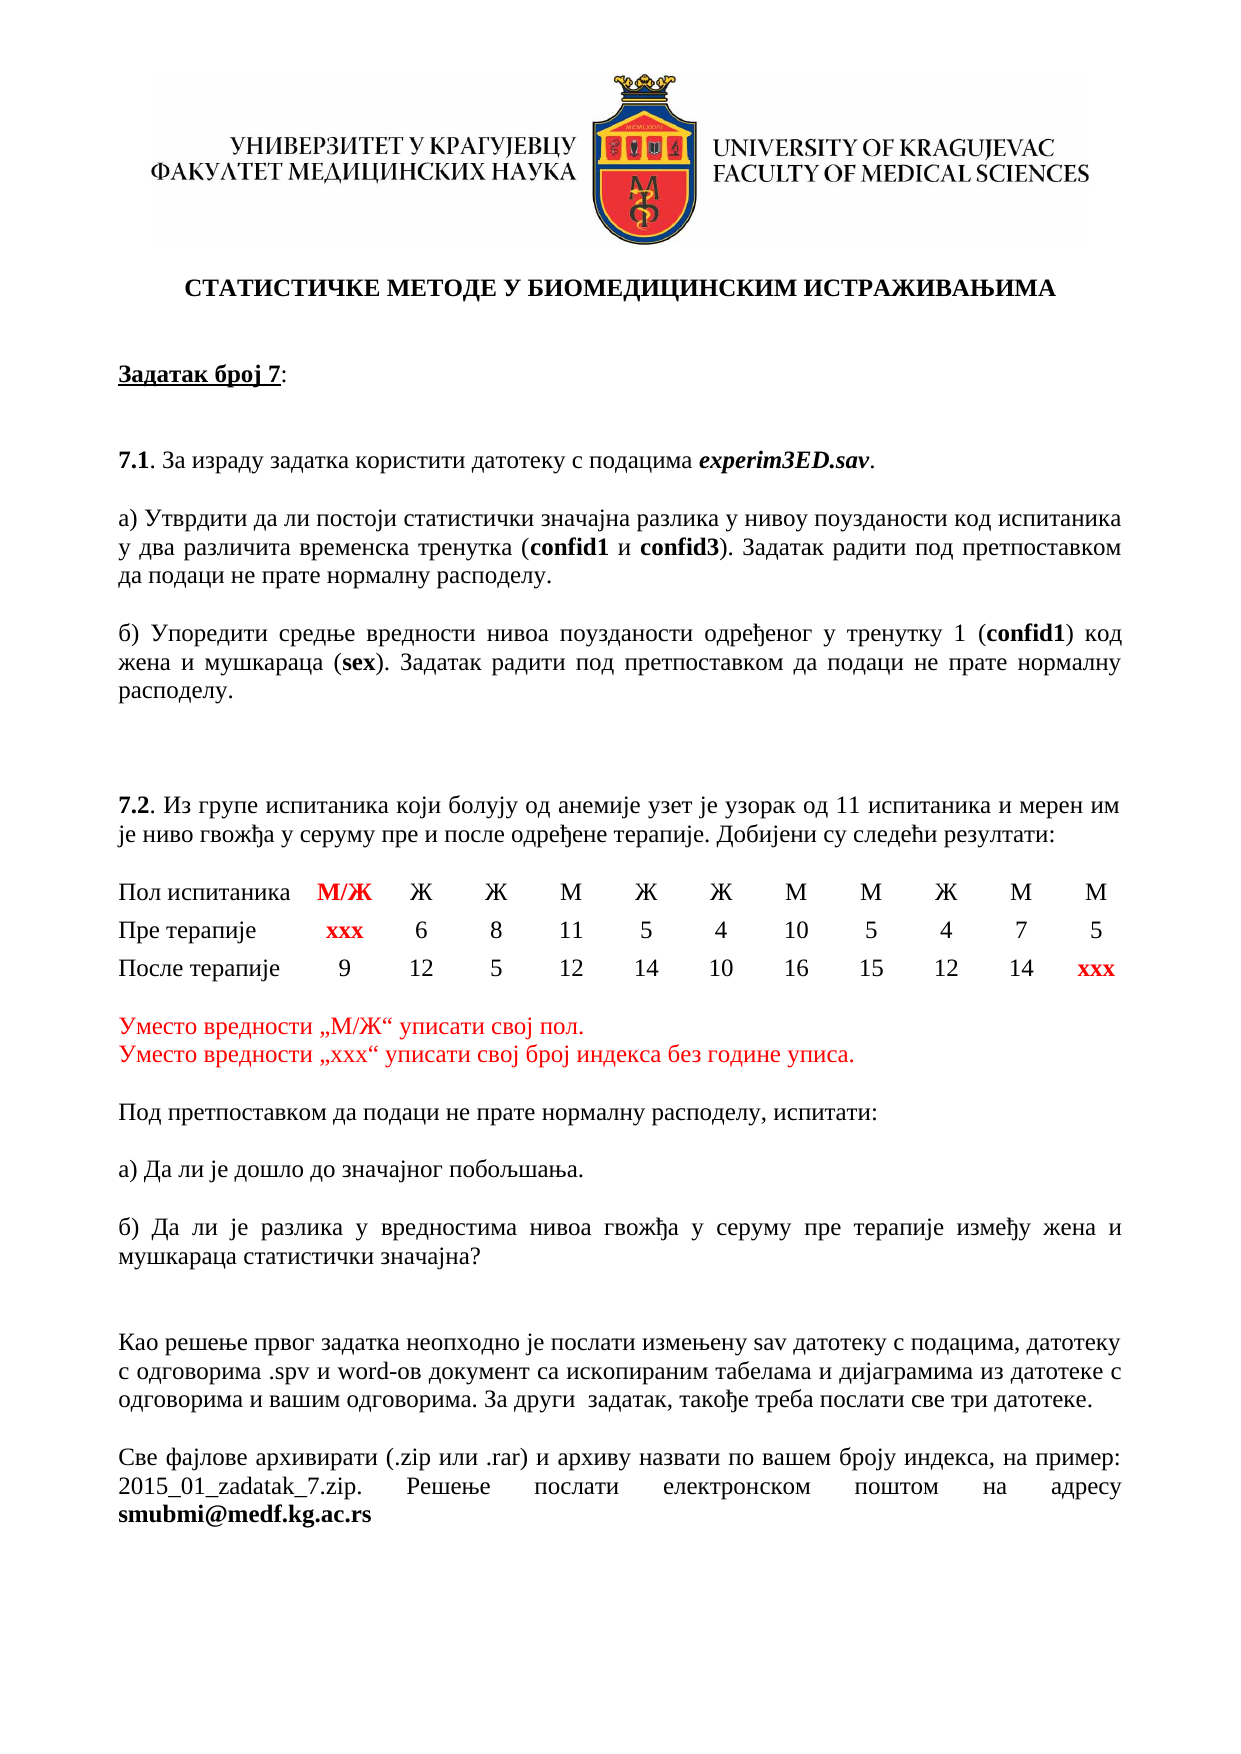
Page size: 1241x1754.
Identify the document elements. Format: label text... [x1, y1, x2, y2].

table_cell 4 [908, 915, 983, 953]
table_header М [1058, 877, 1133, 915]
table_header М [984, 877, 1058, 915]
table_cell xxx [1058, 953, 1133, 982]
table_cell 15 [834, 953, 908, 982]
table_cell После терапије [107, 953, 306, 982]
table_cell xxx [306, 915, 383, 953]
table_cell 10 [683, 953, 758, 982]
table_cell 14 [609, 953, 683, 982]
text а) Да ли је дошло до значајног побољшања. [118, 1154, 1122, 1183]
text б) Да ли је разлика у вредностима нивоа гвожђа у серуму пре терапије између жена и мушкараца статистички значајна? [118, 1212, 1122, 1269]
table_cell Пре терапије [107, 915, 306, 953]
table_header Пол испитаника [107, 877, 306, 915]
table_header М [834, 877, 908, 915]
table_cell 10 [758, 915, 833, 953]
picture [151, 73, 1089, 245]
table_header М [758, 877, 833, 915]
table_cell 16 [758, 953, 833, 982]
text б) Упоредити средње вредности нивоа поузданости одређеног у тренутку 1 (confid1) код жена и мушкараца (seх). Задатак радити под претпоставком да подаци не прате нормалну расподелу. [118, 618, 1122, 704]
text 7.2. Из групе испитаника који болују од анемије узет је узорак од 11 испитаника и мерен им је ниво гвожђа у серуму пре и после одређене терапије. Добијени су следећи резултати: [118, 790, 1122, 848]
text Задатак број 7: [118, 359, 1122, 388]
table_cell 6 [383, 915, 458, 953]
text Уместо вредности „М/Ж“ уписати свој пол. [118, 1011, 1122, 1039]
table_header Ж [383, 877, 458, 915]
table_cell 12 [533, 953, 608, 982]
table_cell 5 [834, 915, 908, 953]
table_cell 12 [908, 953, 983, 982]
table_header Ж [609, 877, 683, 915]
table_header Ж [459, 877, 533, 915]
table_cell 9 [306, 953, 383, 982]
table_cell 11 [533, 915, 608, 953]
text Под претпоставком да подаци не прате нормалну расподелу, испитати: [118, 1097, 1122, 1126]
text 7.1. За израду задаткa користити датотеку с подацима experim3ED.sav. [118, 445, 1122, 474]
text а) Утврдити да ли постоји статистички значајна разлика у нивоу поузданости код испитаника у два различита временска тренутка (confid1 и confid3). Задатак радити под претпоставком да подаци не прате нормалну расподелу. [118, 503, 1122, 589]
table_cell 5 [1058, 915, 1133, 953]
table_header Ж [908, 877, 983, 915]
text Као решење првог задатка неопходно је послати измењену sav датотеку с подацима, датотеку с одговорима .spv и word-ов документ са ископираним табелама и дијаграмима из датотеке с одговорима и вашим одговорима. За други задатак, такође треба послати све три датотеке. [118, 1327, 1122, 1413]
table_cell 5 [609, 915, 683, 953]
table_header Ж [683, 877, 758, 915]
table_header М [533, 877, 608, 915]
table_cell 4 [683, 915, 758, 953]
table_cell 12 [383, 953, 458, 982]
table_cell 8 [459, 915, 533, 953]
table_header М/Ж [306, 877, 383, 915]
table_cell 7 [984, 915, 1058, 953]
text Све фајлове архивирати (.zip или .rar) и архиву назвати по вашем броју индекса, на пример: 2015_01_zadatak_7.zip. Решење послати електронском поштом на адресу smubmi@medf.kg.ac.rs [118, 1442, 1122, 1528]
text Уместо вредности „ххх“ уписати свој број индекса без године уписа. [118, 1039, 1122, 1068]
table_cell 14 [984, 953, 1058, 982]
table_cell 5 [459, 953, 533, 982]
